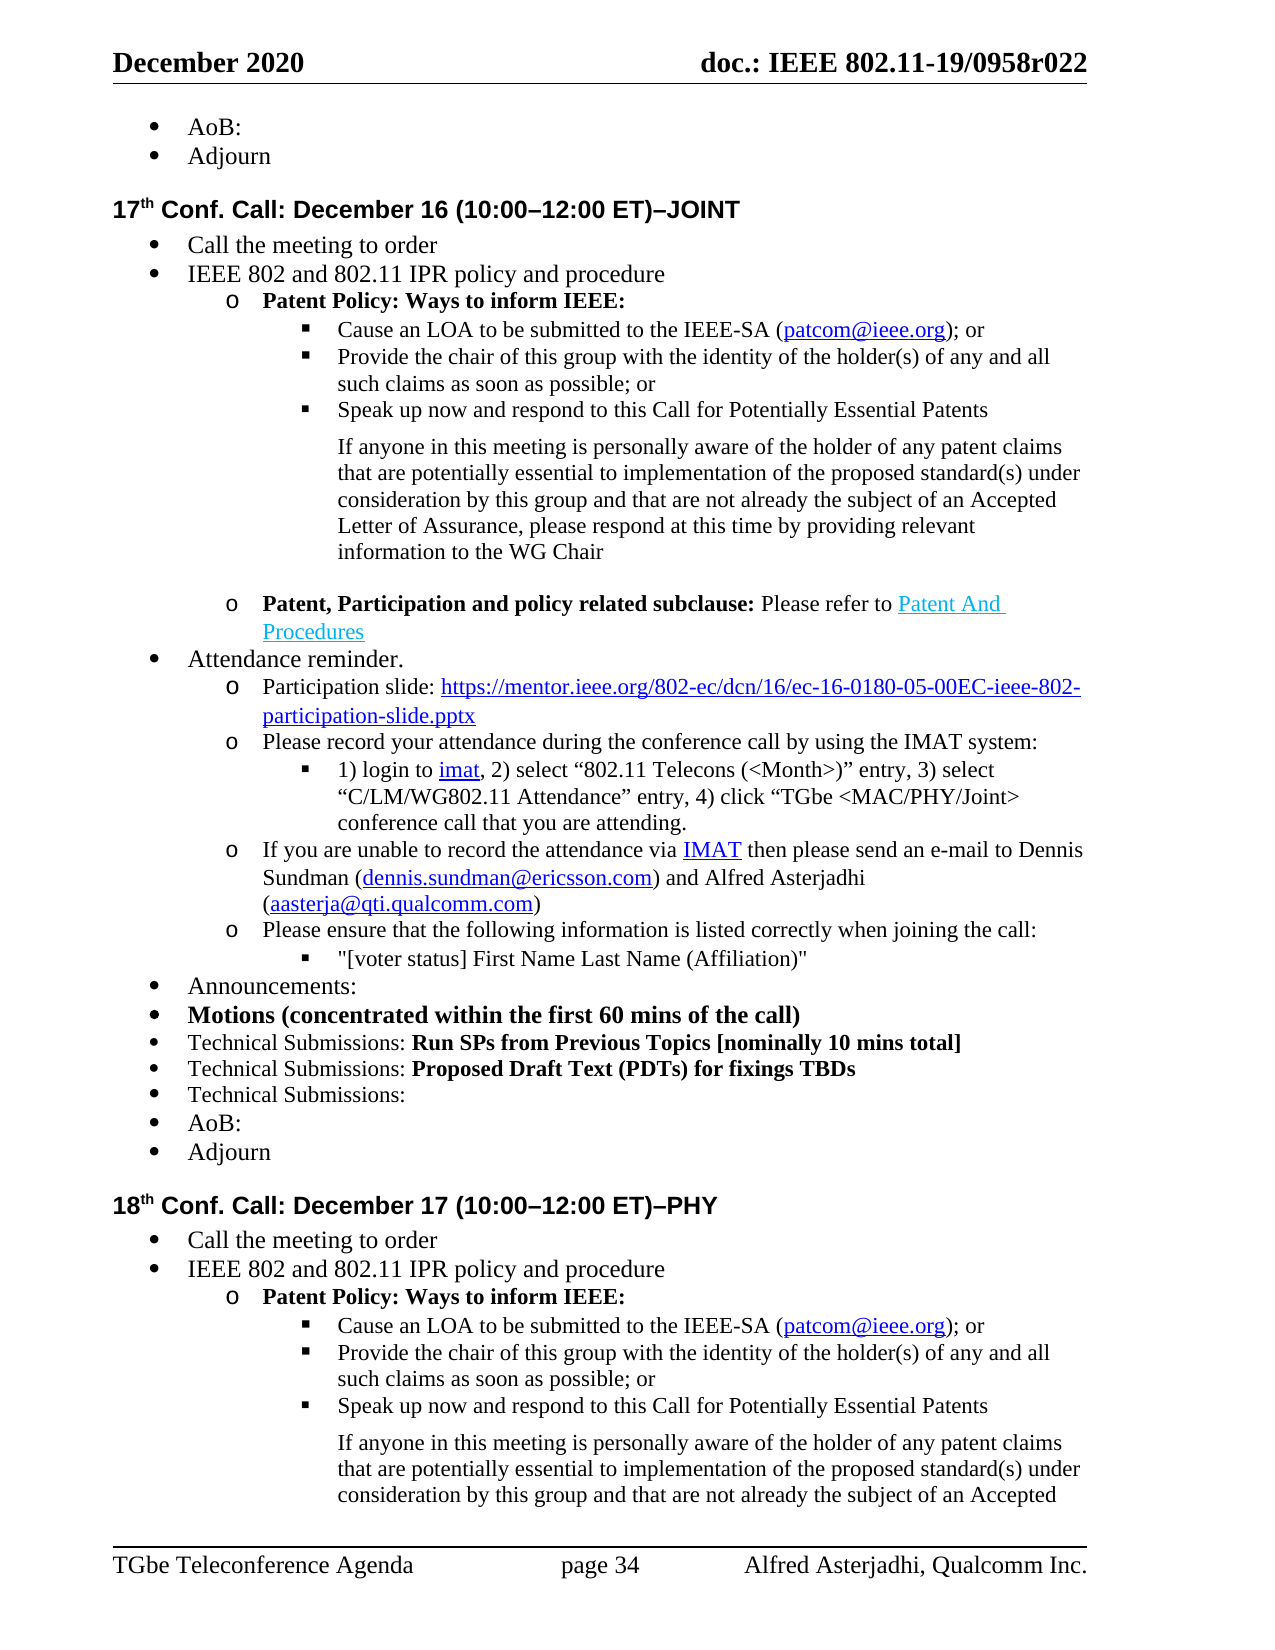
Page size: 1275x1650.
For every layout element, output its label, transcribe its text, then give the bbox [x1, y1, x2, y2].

list "[voter status] First Name Last Name (Affiliation)" [300, 945, 1087, 971]
list Speak up now and respond to this Call for Potentially Essential Patents [300, 1392, 1087, 1418]
list Patent Policy: Ways to inform IEEE: [225, 287, 1087, 316]
list Technical Submissions: Run SPs from Previous Topics [nominally 10 mins total] [150, 1029, 1087, 1055]
list Announcements: [150, 971, 1087, 1000]
list Speak up now and respond to this Call for Potentially Essential Patents [300, 396, 1087, 423]
list Provide the chair of this group with the identity of the holder(s) of any and all such claims as soon as possible; or [300, 1339, 1087, 1392]
subtitle 18th Conf. Call: December 17 (10:00–12:00 ET)–PHY [112, 1191, 1087, 1219]
list Call the meeting to order [150, 1226, 1087, 1254]
list Adjourn [150, 1137, 1087, 1166]
list AoB: [150, 112, 1087, 141]
list Call the meeting to order [150, 230, 1087, 259]
list Technical Submissions: [150, 1081, 1087, 1108]
list Participation slide: https://mentor.ieee.org/802-ec/dcn/16/ec-16-0180-05-00EC-ieee-802-participation-slide.pptx [225, 673, 1087, 728]
list Patent Policy: Ways to inform IEEE: [225, 1283, 1087, 1312]
list IEEE 802 and 802.11 IPR policy and procedure [150, 1254, 1087, 1283]
list Cause an LOA to be submitted to the IEEE-SA (patcom@ieee.org); or [300, 1312, 1087, 1339]
list Please record your attendance during the conference call by using the IMAT system: [225, 728, 1087, 757]
list IEEE 802 and 802.11 IPR policy and procedure [150, 259, 1087, 287]
list Patent, Participation and policy related subclause: Please refer to Patent And Procedures [225, 590, 1087, 644]
list Adjourn [150, 141, 1087, 170]
list Please ensure that the following information is listed correctly when joining the call: [225, 917, 1087, 945]
list Motions (concentrated within the first 60 mins of the call) [150, 1000, 1087, 1029]
list 1) login to imat, 2) select “802.11 Telecons (<Month>)” entry, 3) select “C/LM/WG802.11 Attendance” entry, 4) click “TGbe <MAC/PHY/Joint> conference call that you are attending. [300, 757, 1087, 836]
list Technical Submissions: Proposed Draft Text (PDTs) for fixings TBDs [150, 1055, 1087, 1081]
list If you are unable to record the attendance via IMAT then please send an e-mail to Dennis Sundman (dennis.sundman@ericsson.com) and Alfred Asterjadhi (aasterja@qti.qualcomm.com) [225, 836, 1087, 917]
list AoB: [150, 1108, 1087, 1137]
list Attendance reminder. [150, 644, 1087, 673]
list Provide the chair of this group with the identity of the holder(s) of any and all such claims as soon as possible; or [300, 343, 1087, 396]
list Cause an LOA to be submitted to the IEEE-SA (patcom@ieee.org); or [300, 316, 1087, 343]
subtitle 17th Conf. Call: December 16 (10:00–12:00 ET)–JOINT [112, 195, 1087, 224]
